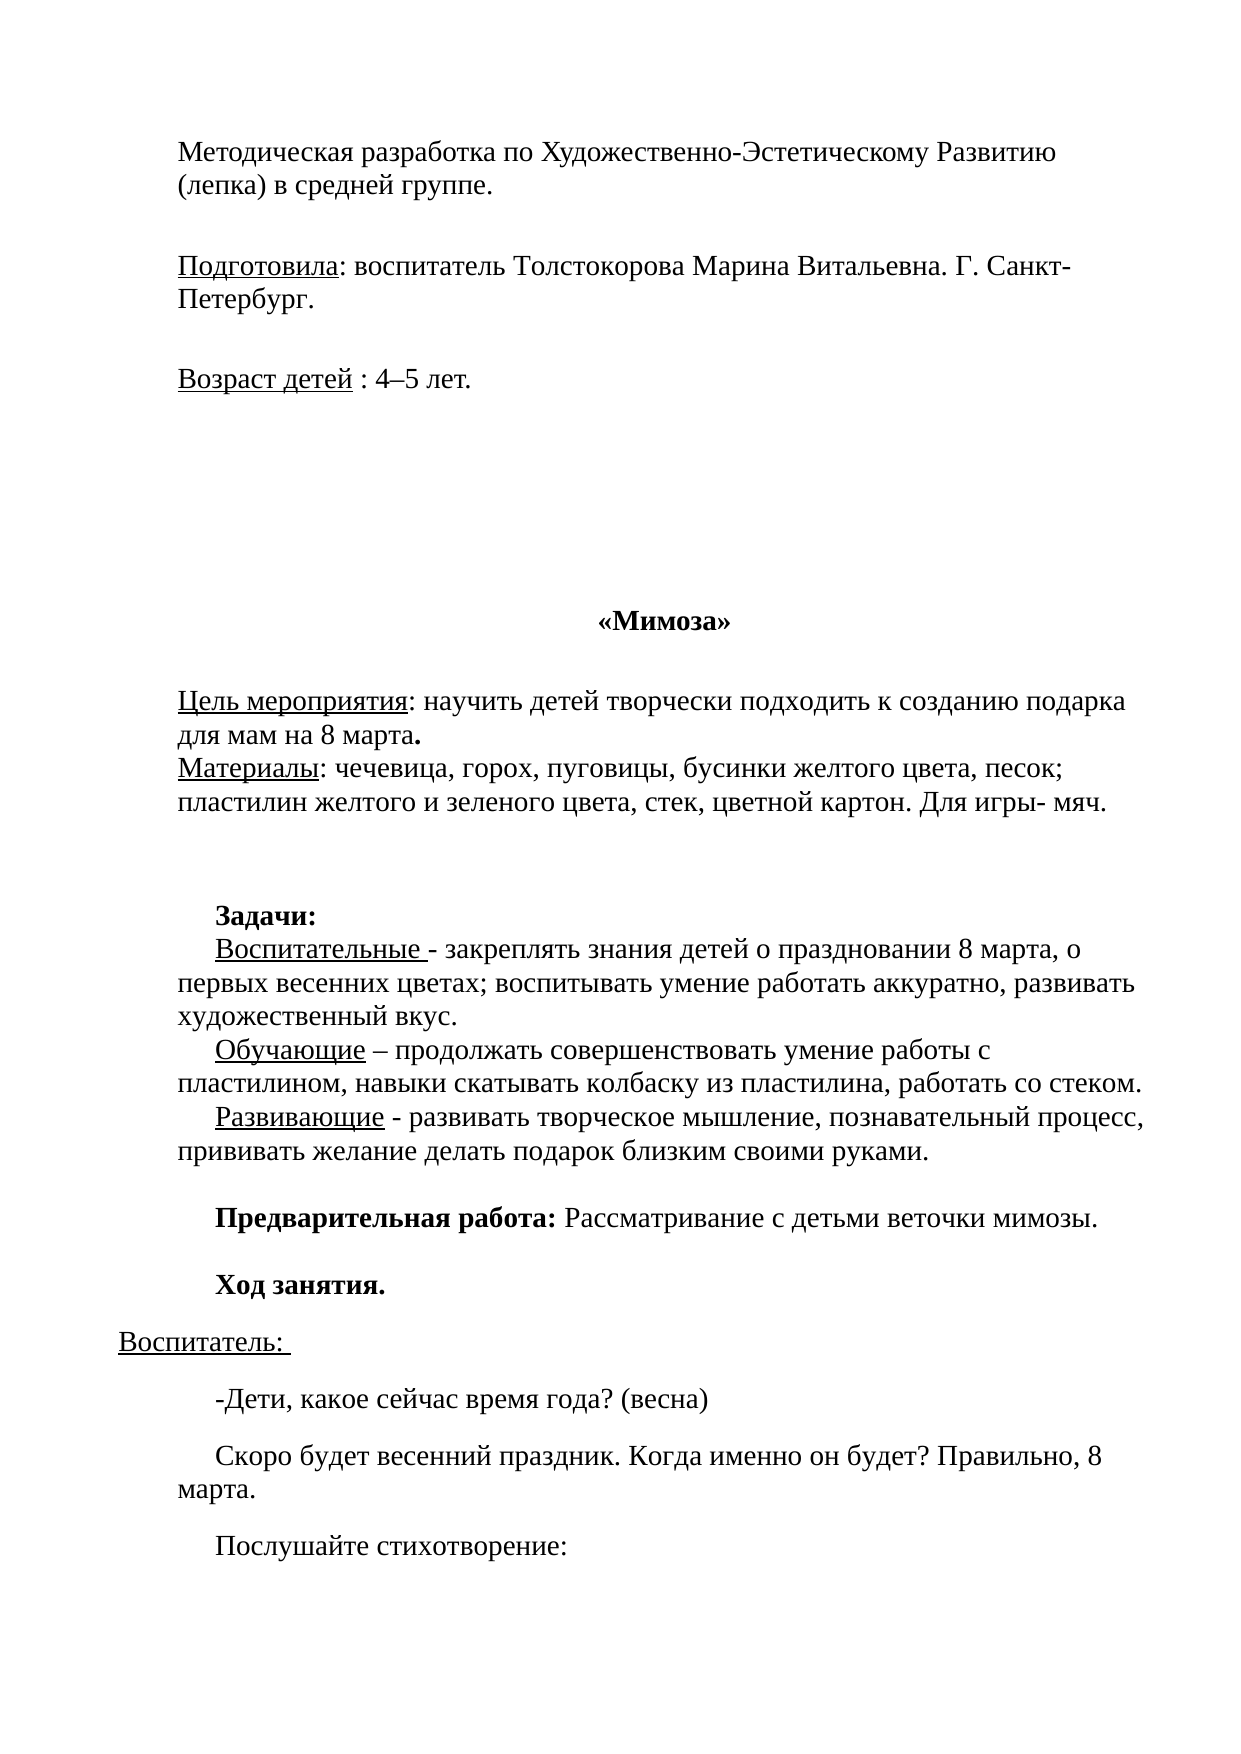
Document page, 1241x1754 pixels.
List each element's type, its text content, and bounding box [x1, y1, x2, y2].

text Воспитательные - закреплять знания детей о праздновании 8 марта, о первых весенних цветах; воспитывать умение работать аккуратно, развивать художественный вкус. [177, 931, 1152, 1032]
text Методическая разработка по Художественно-Эстетическому Развитию (лепка) в средней группе. [177, 134, 1152, 201]
text Подготовила: воспитатель Толстокорова Марина Витальевна. Г. Санкт-Петербург. [177, 248, 1152, 315]
text Предварительная работа: Рассматривание с детьми веточки мимозы. [177, 1200, 1152, 1233]
text Развивающие - развивать творческое мышление, познавательный процесс, прививать желание делать подарок близким своими руками. [177, 1099, 1152, 1166]
text Обучающие – продолжать совершенствовать умение работы с пластилином, навыки скатывать колбаску из пластилина, работать со стеком. [177, 1032, 1152, 1099]
text Воспитатель: [118, 1324, 1152, 1357]
text Послушайте стихотворение: [177, 1528, 1152, 1562]
text Задачи: [177, 898, 1152, 931]
text Цель мероприятия: научить детей творчески подходить к созданию подарка для мам на 8 марта. [177, 683, 1152, 750]
text Скоро будет весенний праздник. Когда именно он будет? Правильно, 8 марта. [177, 1438, 1152, 1505]
text Ход занятия. [177, 1267, 1152, 1300]
text -Дети, какое сейчас время года? (весна) [177, 1381, 1152, 1414]
text Материалы: чечевица, горох, пуговицы, бусинки желтого цвета, песок; пластилин желтого и зеленого цвета, стек, цветной картон. Для игры- мяч. [177, 750, 1152, 817]
text Возраст детей : 4–5 лет. [177, 362, 1152, 395]
text «Мимоза» [177, 603, 1152, 636]
